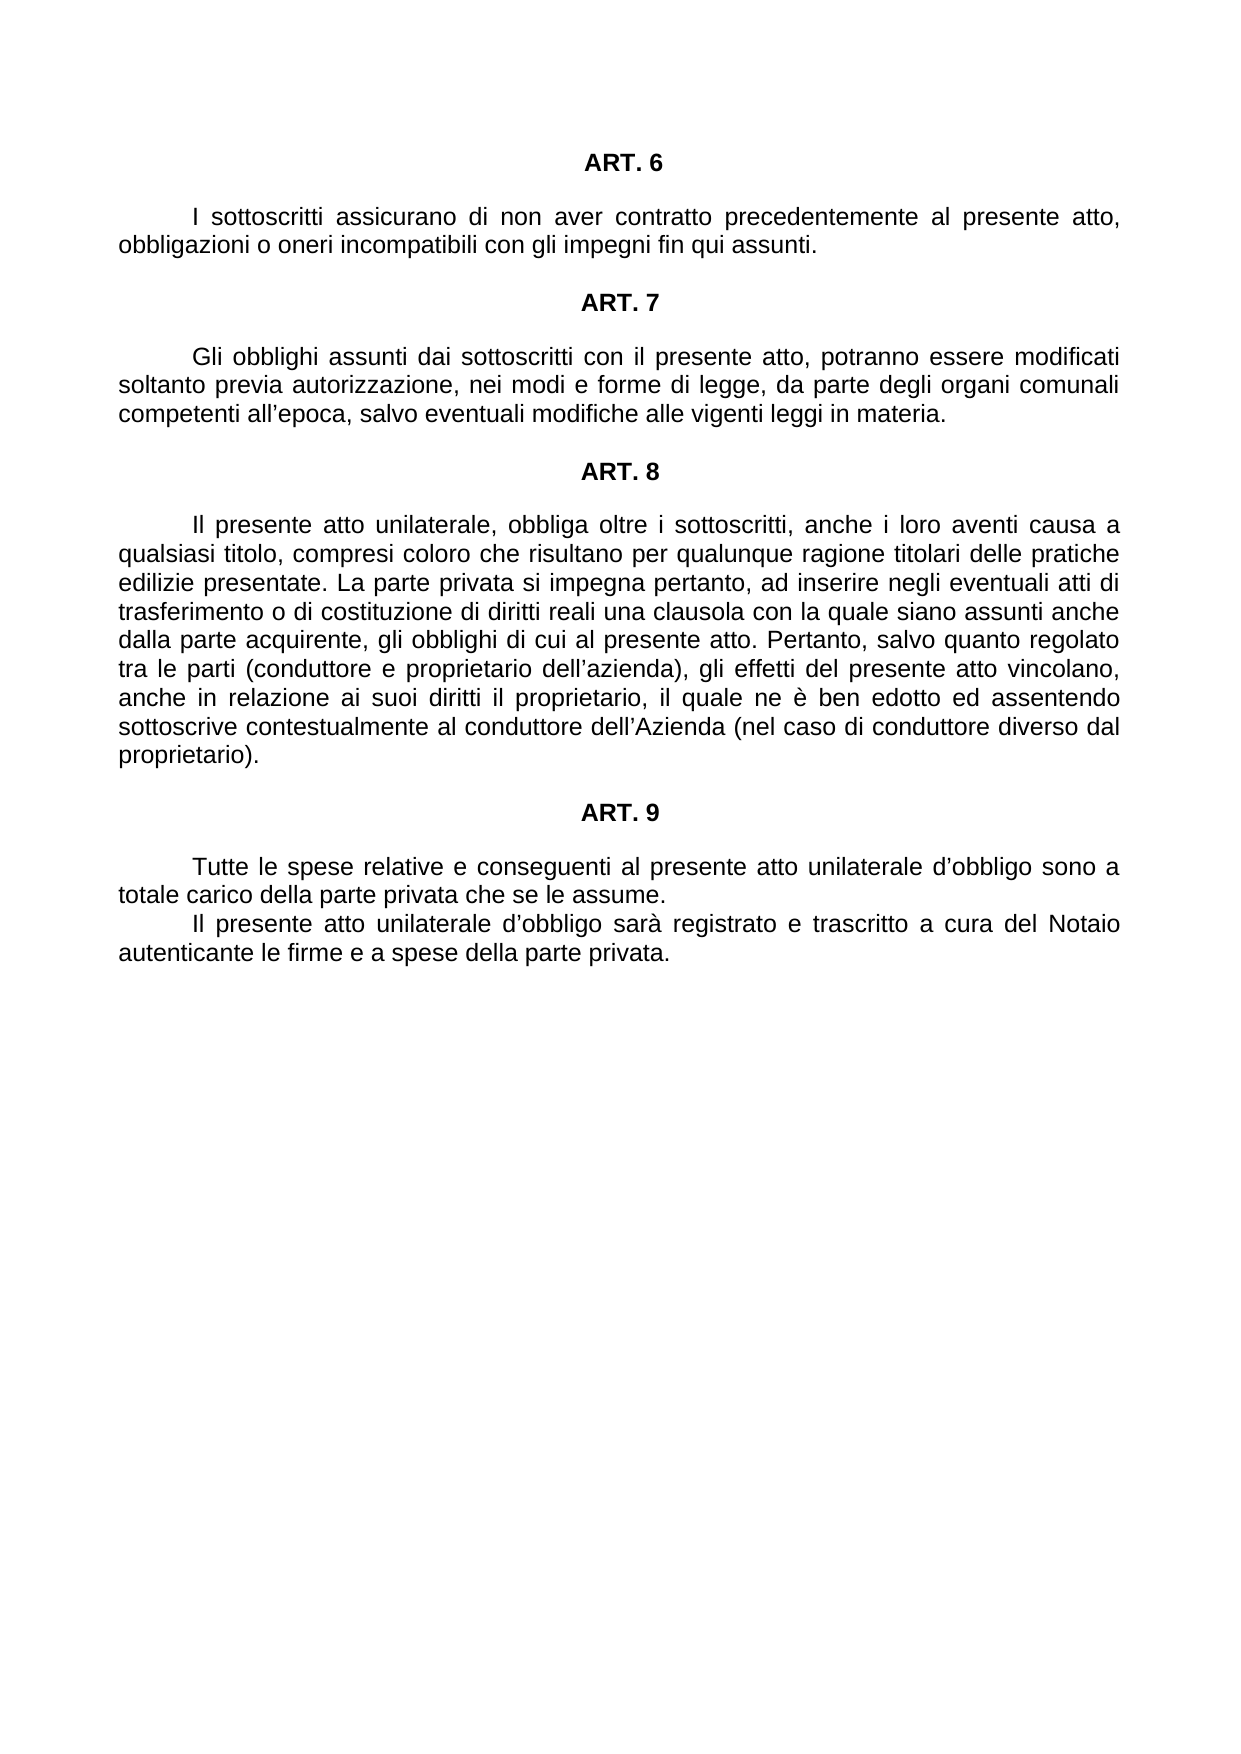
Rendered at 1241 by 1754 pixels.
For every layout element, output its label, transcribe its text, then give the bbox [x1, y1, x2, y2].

text Gli obblighi assunti dai sottoscritti con il presente atto, potranno essere modificati soltanto previa autorizzazione, nei modi e forme di legge, da parte degli organi comunali competenti all’epoca, salvo eventuali modifiche alle vigenti leggi in materia. [118, 342, 1122, 428]
text ART. 6 [118, 148, 1122, 176]
text Il presente atto unilaterale d’obbligo sarà registrato e trascritto a cura del Notaio autenticante le firme e a spese della parte privata. [118, 909, 1122, 967]
text ART. 9 [118, 798, 1122, 827]
text ART. 8 [118, 457, 1122, 485]
text Il presente atto unilaterale, obbliga oltre i sottoscritti, anche i loro aventi causa a qualsiasi titolo, compresi coloro che risultano per qualunque ragione titolari delle pratiche edilizie presentate. La parte privata si impegna pertanto, ad inserire negli eventuali atti di trasferimento o di costituzione di diritti reali una clausola con la quale siano assunti anche dalla parte acquirente, gli obblighi di cui al presente atto. Pertanto, salvo quanto regolato tra le parti (conduttore e proprietario dell’azienda), gli effetti del presente atto vincolano, anche in relazione ai suoi diritti il proprietario, il quale ne è ben edotto ed assentendo sottoscrive contestualmente al conduttore dell’Azienda (nel caso di conduttore diverso dal proprietario). [118, 510, 1122, 769]
text ART. 7 [118, 288, 1122, 316]
text Tutte le spese relative e conseguenti al presente atto unilaterale d’obbligo sono a totale carico della parte privata che se le assume. [118, 852, 1122, 909]
text I sottoscritti assicurano di non aver contratto precedentemente al presente atto, obbligazioni o oneri incompatibili con gli impegni fin qui assunti. [118, 201, 1122, 259]
